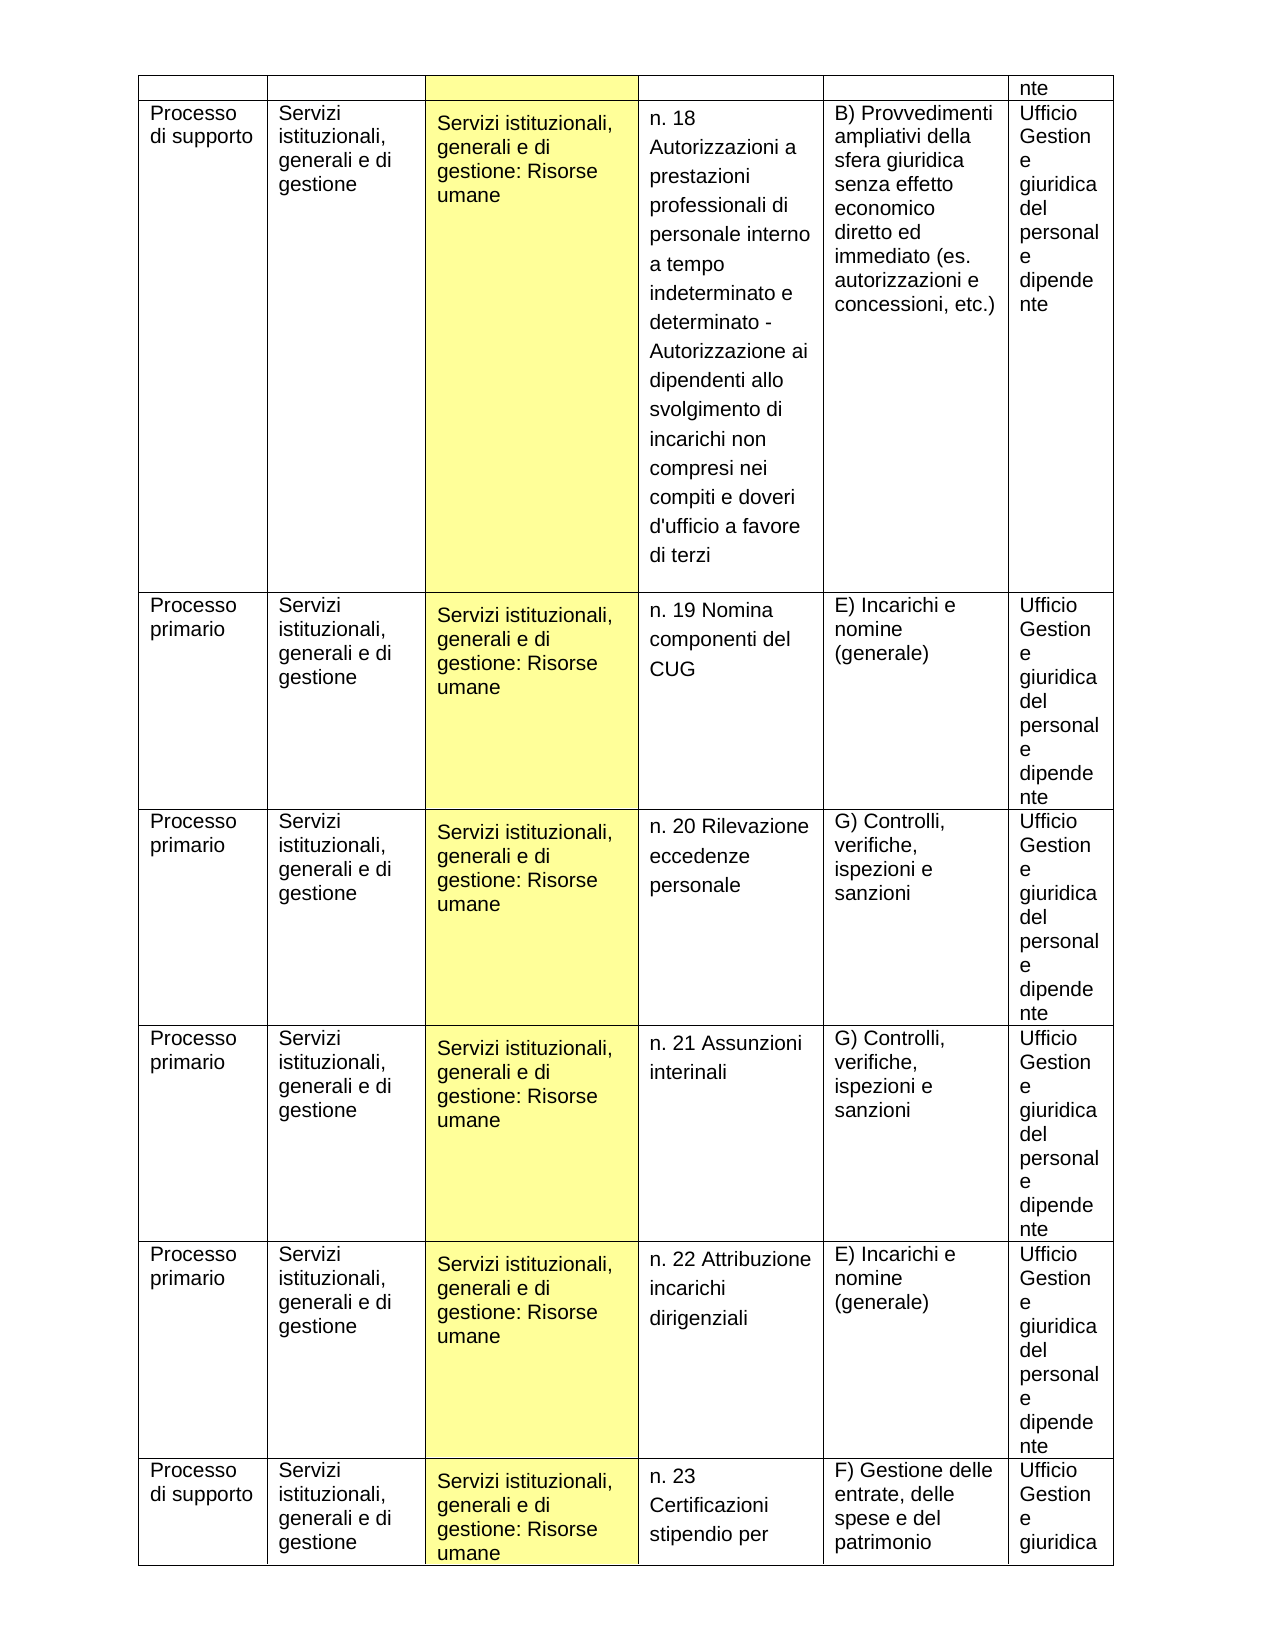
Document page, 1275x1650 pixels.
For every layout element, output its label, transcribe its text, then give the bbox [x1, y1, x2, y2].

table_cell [824, 1459, 1008, 1564]
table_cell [268, 76, 425, 100]
table_cell Servizi istituzionali, generali e di gestione: Risorse umane [426, 1242, 638, 1457]
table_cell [139, 76, 267, 100]
table_cell Servizi istituzionali, generali e di gestione [268, 1026, 425, 1241]
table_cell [639, 1459, 823, 1564]
table_cell G) Controlli, verifiche, ispezioni e sanzioni [824, 810, 1008, 1025]
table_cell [1009, 101, 1113, 592]
table_cell Processo primario [139, 810, 267, 1025]
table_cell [824, 76, 1008, 100]
table_cell G) Controlli, verifiche, ispezioni e sanzioni [824, 1026, 1008, 1241]
table_cell Processo primario [139, 1026, 267, 1241]
table_cell n. 20 Rilevazione eccedenze personale [639, 810, 823, 1025]
table_cell n. 21 Assunzioni interinali [639, 1026, 823, 1241]
table_cell Ufficio Gestione giuridica del personale dipendente [1009, 810, 1113, 1025]
table_cell E) Incarichi e nomine (generale) [824, 1242, 1008, 1457]
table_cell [1009, 1459, 1113, 1564]
table_cell Ufficio Gestione giuridica del personale dipendente [1009, 593, 1113, 808]
table_cell n. 22 Attribuzione incarichi dirigenziali [639, 1242, 823, 1457]
table_cell Servizi istituzionali, generali e di gestione: Risorse umane [426, 593, 638, 808]
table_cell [268, 1459, 425, 1564]
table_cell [139, 101, 267, 592]
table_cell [268, 101, 425, 592]
table_cell Processo primario [139, 1242, 267, 1457]
table_cell Ufficio Gestione giuridica del personale dipendente [1009, 1242, 1113, 1457]
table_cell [426, 101, 638, 592]
table_cell n. 19 Nomina componenti del CUG [639, 593, 823, 808]
table_cell Servizi istituzionali, generali e di gestione: Risorse umane [426, 1026, 638, 1241]
table_cell B) Provvedimenti ampliativi della sfera giuridica senza effetto economico diretto ed immediato (es. autorizzazioni e concessioni, etc.) [824, 101, 1008, 592]
table_cell Servizi istituzionali, generali e di gestione [268, 593, 425, 808]
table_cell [639, 76, 823, 100]
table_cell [426, 1459, 638, 1564]
table_cell Servizi istituzionali, generali e di gestione: Risorse umane [426, 810, 638, 1025]
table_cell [1009, 76, 1113, 100]
table_cell E) Incarichi e nomine (generale) [824, 593, 1008, 808]
table_cell Processo primario [139, 593, 267, 808]
table_cell Ufficio Gestione giuridica del personale dipendente [1009, 1026, 1113, 1241]
table_cell n. 18 Autorizzazioni a prestazioni professionali di personale interno a tempo indeterminato e determinato - Autorizzazione ai dipendenti allo svolgimento di incarichi non compresi nei compiti e doveri d'ufficio a favore di terzi [639, 101, 823, 592]
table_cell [426, 76, 638, 100]
table_cell Servizi istituzionali, generali e di gestione [268, 1242, 425, 1457]
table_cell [139, 1459, 267, 1564]
table_cell Servizi istituzionali, generali e di gestione [268, 810, 425, 1025]
